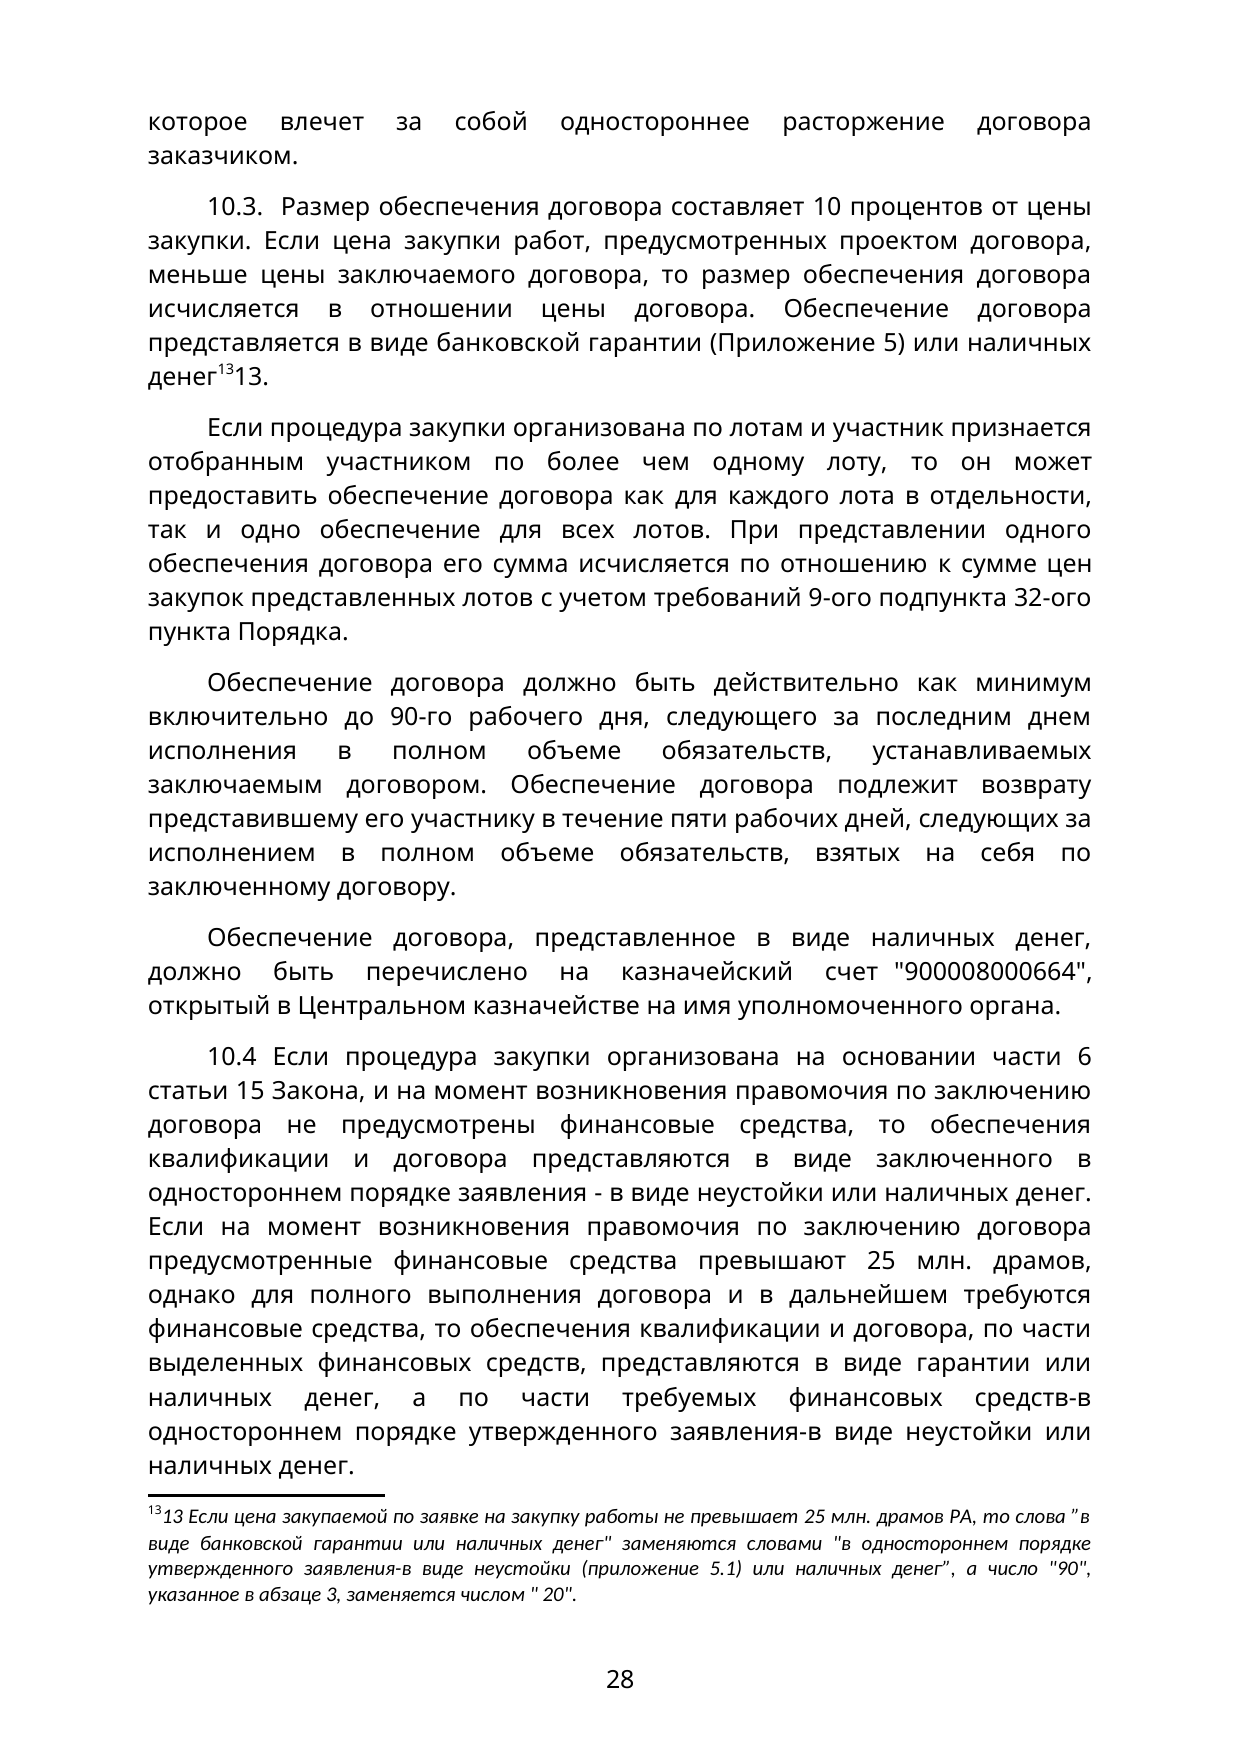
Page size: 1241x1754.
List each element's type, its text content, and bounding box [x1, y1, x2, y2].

text Обеспечение квалификации не подлежит возврату, если лицо, представившее его, нарушает предусмотренное договором обязательство, которое влечет за собой одностороннее расторжение договора заказчиком. [148, 103, 1092, 172]
text 10.4 Если процедура закупки организована на основании части 6 статьи 15 Закона, и на момент возникновения правомочия по заключению договора не предусмотрены финансовые средства, то обеспечения квалификации и договора представляются в виде заключенного в одностороннем порядке заявления - в виде неустойки или наличных денег. Если на момент возникновения правомочия по заключению договора предусмотренные финансовые средства превышают 25 млн. драмов, однако для полного выполнения договора и в дальнейшем требуются финансовые средства, то обеспечения квалификации и договора, по части выделенных финансовых средств, представляются в виде гарантии или наличных денег, а по части требуемых финансовых средств-в одностороннем порядке утвержденного заявления-в виде неустойки или наличных денег. [148, 1038, 1092, 1481]
text 10.3. Размер обеспечения договора составляет 10 процентов от цены закупки. Если цена закупки работ, предусмотренных проектом договора, меньше цены заключаемого договора, то размер обеспечения договора исчисляется в отношении цены договора. Обеспечение договора представляется в виде банковской гарантии (Приложение 5) или наличных денег13. [148, 188, 1092, 393]
text Обеспечение договора, представленное в виде наличных денег, должно быть перечислено на казначейский счет "900008000664", открытый в Центральном казначействе на имя уполномоченного органа. [148, 919, 1092, 1022]
text Если процедура закупки организована по лотам и участник признается отобранным участником по более чем одному лоту, то он может предоставить обеспечение договора как для каждого лота в отдельности, так и одно обеспечение для всех лотов. При представлении одного обеспечения договора его сумма исчисляется по отношению к сумме цен закупок представленных лотов с учетом требований 9-ого подпункта 32-ого пункта Порядка. [148, 409, 1092, 648]
text Обеспечение договора должно быть действительно как минимум включительно до 90-го рабочего дня, следующего за последним днем исполнения в полном объеме обязательств, устанавливаемых заключаемым договором. Обеспечение договора подлежит возврату представившему его участнику в течение пяти рабочих дней, следующих за исполнением в полном объеме обязательств, взятых на себя по заключенному договору. [148, 664, 1092, 903]
